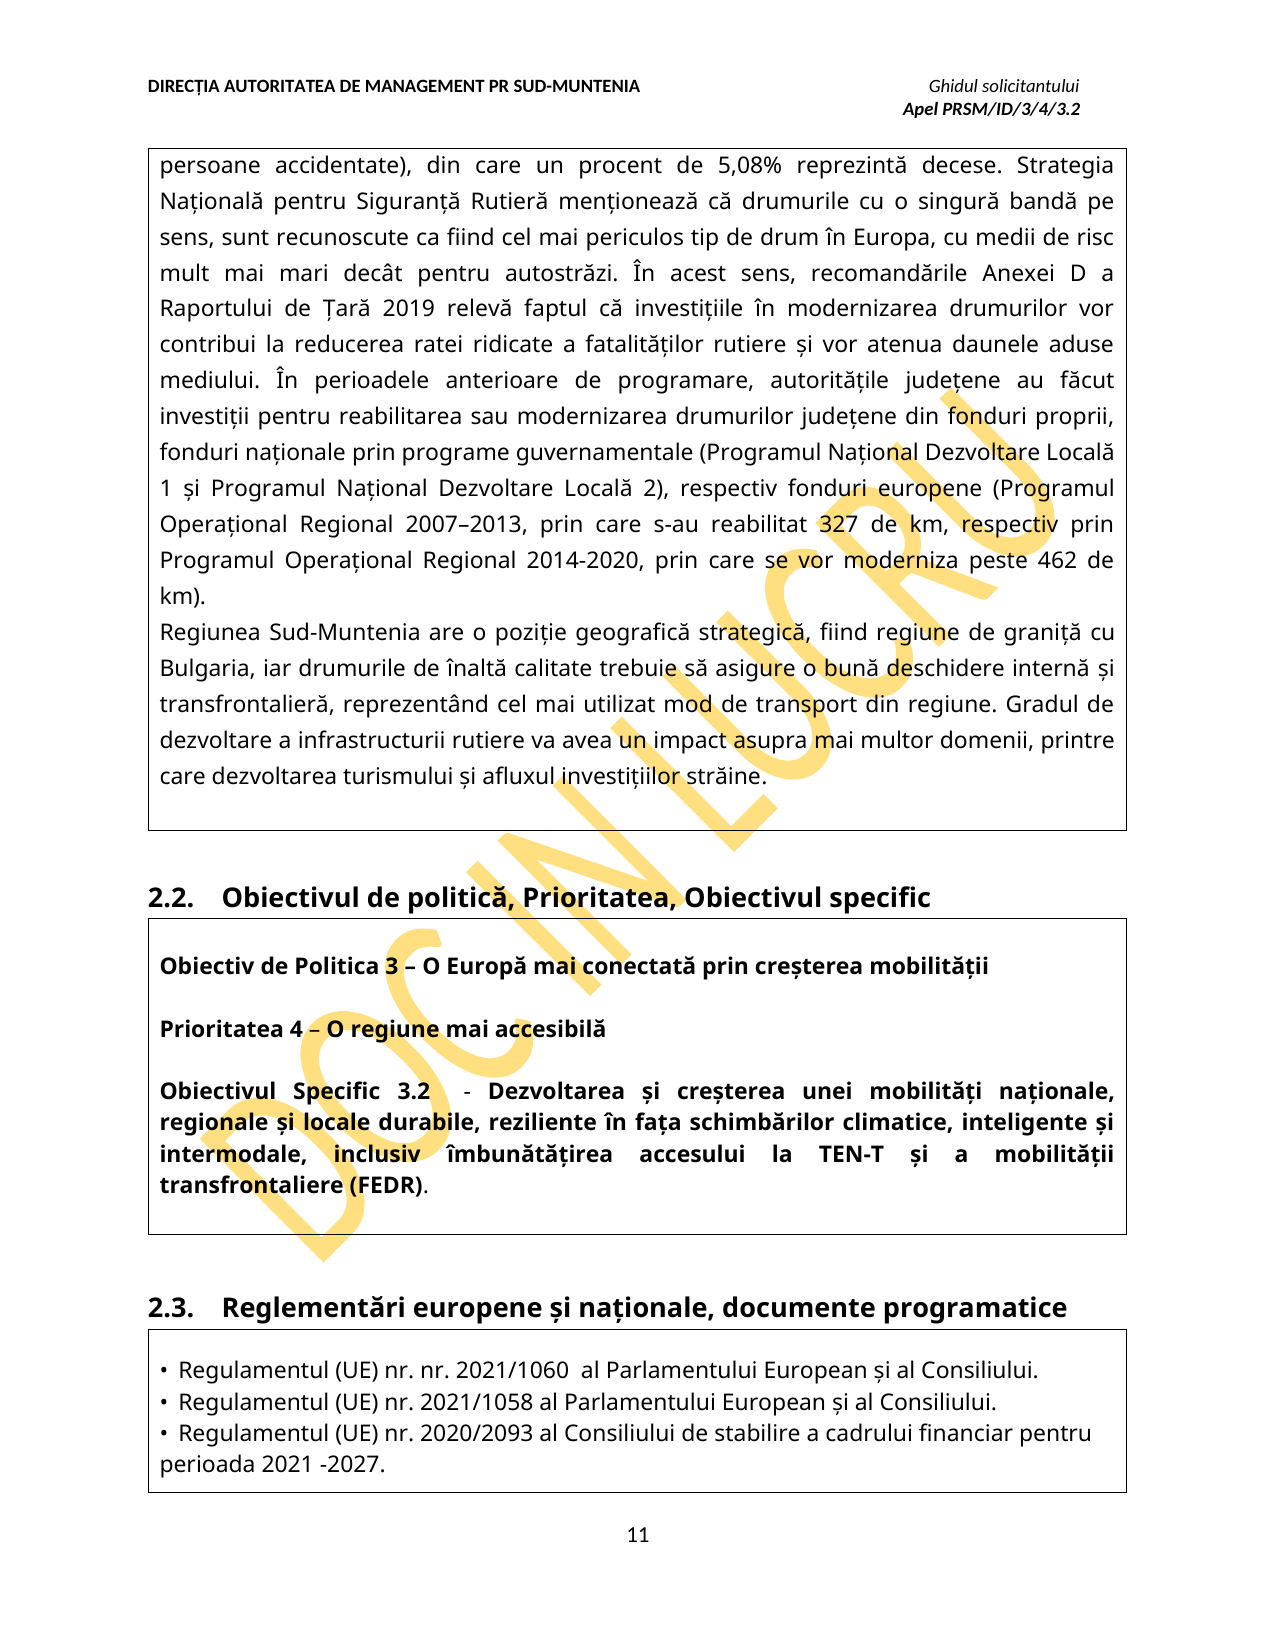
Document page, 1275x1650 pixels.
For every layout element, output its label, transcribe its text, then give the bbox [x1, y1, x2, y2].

subtitle 2.3. Reglementări europene și naționale, documente programatice [148, 1289, 1127, 1326]
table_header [149, 1330, 1126, 1492]
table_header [149, 149, 1126, 829]
table_header Obiectiv de Politica 3 – O Europă mai conectată prin creșterea mobilității Prioritatea 4 – O regiune mai accesibilă Obiectivul Specific 3.2 - Dezvoltarea și creșterea unei mobilități naționale, regionale și locale durabile, reziliente în fața schimbărilor climatice, inteligente și intermodale, inclusiv îmbunătățirea accesului la TEN-T și a mobilității transfrontaliere (FEDR). [149, 919, 1126, 1234]
subtitle 2.2. Obiectivul de politică, Prioritatea, Obiectivul specific [148, 878, 1127, 915]
